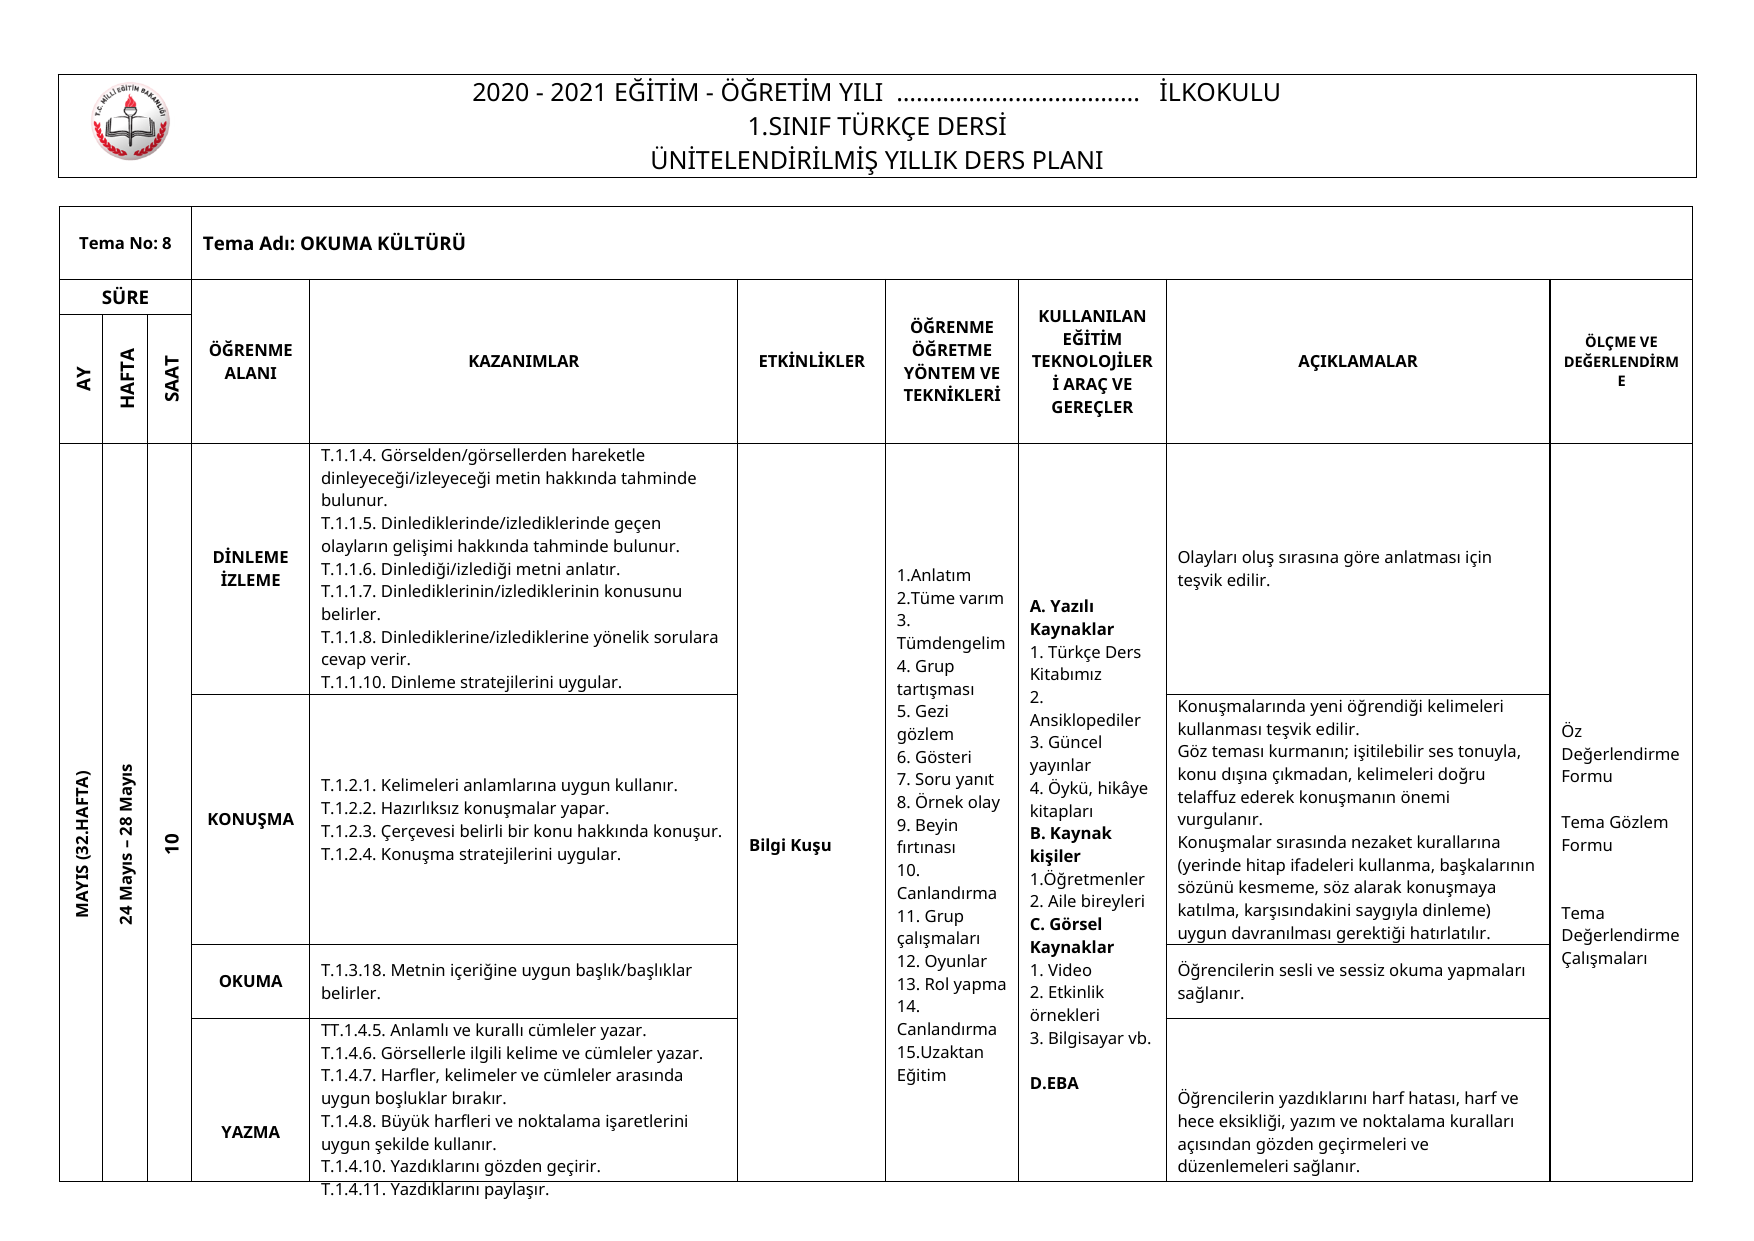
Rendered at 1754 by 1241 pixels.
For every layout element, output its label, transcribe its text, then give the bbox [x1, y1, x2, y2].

table_cell 24 Mayıs – 28 Mayıs [103, 444, 147, 1181]
table_cell MAYIS (32.HAFTA) [60, 444, 102, 1181]
table_header Tema No: 8 [60, 207, 191, 279]
picture [85, 77, 175, 167]
table_cell OKUMA [192, 945, 309, 1017]
table_cell ÖĞRENME ÖĞRETME YÖNTEM VE TEKNİKLERİ [886, 280, 1018, 443]
table_cell T.1.1.4. Görselden/görsellerden hareketle dinleyeceği/izleyeceği metin hakkında tahminde bulunur. T.1.1.5. Dinlediklerinde/izlediklerinde geçen olayların gelişimi hakkında tahminde bulunur. T.1.1.6. Dinlediği/izlediği metni anlatır. T.1.1.7. Dinlediklerinin/izlediklerinin konusunu belirler. T.1.1.8. Dinlediklerine/izlediklerine yönelik sorulara cevap verir. T.1.1.10. Dinleme stratejilerini uygular. [310, 444, 737, 693]
table_cell KONUŞMA [192, 695, 309, 944]
table_header Tema Adı: OKUMA KÜLTÜRÜ [192, 207, 1692, 279]
table_cell KAZANIMLAR [310, 280, 737, 443]
table_cell YAZMA [192, 1019, 309, 1181]
table_cell AY [60, 315, 102, 443]
table_cell T.1.2.1. Kelimeleri anlamlarına uygun kullanır. T.1.2.2. Hazırlıksız konuşmalar yapar. T.1.2.3. Çerçevesi belirli bir konu hakkında konuşur. T.1.2.4. Konuşma stratejilerini uygular. [310, 695, 737, 944]
table_cell ÖĞRENME ALANI [192, 280, 309, 443]
table_cell DİNLEME İZLEME [192, 444, 309, 693]
table_cell TT.1.4.5. Anlamlı ve kurallı cümleler yazar. T.1.4.6. Görsellerle ilgili kelime ve cümleler yazar. T.1.4.7. Harfler, kelimeler ve cümleler arasında uygun boşluklar bırakır. T.1.4.8. Büyük harfleri ve noktalama işaretlerini uygun şekilde kullanır. T.1.4.10. Yazdıklarını gözden geçirir. T.1.4.11. Yazdıklarını paylaşır. T.1.4.12. Yazma çalışmaları yapar. T.1.4.13. Yazma stratejilerini uygular. [310, 1019, 737, 1181]
table_cell Bilgi Kuşu [738, 444, 885, 1181]
table_cell KULLANILAN EĞİTİM TEKNOLOJİLERİ ARAÇ VE GEREÇLER [1019, 280, 1166, 443]
table_cell SÜRE [60, 280, 191, 314]
table_cell HAFTA [103, 315, 147, 443]
table_cell Öğrencilerin sesli ve sessiz okuma yapmaları sağlanır. [1167, 945, 1549, 1017]
table_cell A. Yazılı Kaynaklar 1. Türkçe Ders Kitabımız 2. Ansiklopediler 3. Güncel yayınlar 4. Öykü, hikâye kitapları B. Kaynak kişiler 1.Öğretmenler 2. Aile bireyleri C. Görsel Kaynaklar 1. Video 2. Etkinlik örnekleri 3. Bilgisayar vb. D.EBA [1019, 444, 1166, 1181]
table_cell Öz Değerlendirme Formu Tema Gözlem Formu Tema Değerlendirme Çalışmaları [1551, 444, 1692, 1181]
table_cell ÖLÇME VE DEĞERLENDİRME [1551, 280, 1692, 443]
table_cell ETKİNLİKLER [738, 280, 885, 443]
table_cell AÇIKLAMALAR [1167, 280, 1549, 443]
table_cell Olayları oluş sırasına göre anlatması için teşvik edilir. [1167, 444, 1549, 693]
table_cell Konuşmalarında yeni öğrendiği kelimeleri kullanması teşvik edilir. Göz teması kurmanın; işitilebilir ses tonuyla, konu dışına çıkmadan, kelimeleri doğru telaffuz ederek konuşmanın önemi vurgulanır. Konuşmalar sırasında nezaket kurallarına (yerinde hitap ifadeleri kullanma, başkalarının sözünü kesmeme, söz alarak konuşmaya katılma, karşısındakini saygıyla dinleme) uygun davranılması gerektiği hatırlatılır. [1167, 695, 1549, 944]
table_cell 10 [148, 444, 191, 1181]
table_cell 1.Anlatım 2.Tüme varım 3. Tümdengelim 4. Grup tartışması 5. Gezi gözlem 6. Gösteri 7. Soru yanıt 8. Örnek olay 9. Beyin fırtınası 10. Canlandırma 11. Grup çalışmaları 12. Oyunlar 13. Rol yapma 14. Canlandırma 15.Uzaktan Eğitim [886, 444, 1018, 1181]
table_cell T.1.3.18. Metnin içeriğine uygun başlık/başlıklar belirler. [310, 945, 737, 1017]
table_cell Öğrencilerin yazdıklarını harf hatası, harf ve hece eksikliği, yazım ve noktalama kuralları açısından gözden geçirmeleri ve düzenlemeleri sağlanır. [1167, 1019, 1549, 1181]
table_cell SAAT [148, 315, 191, 443]
